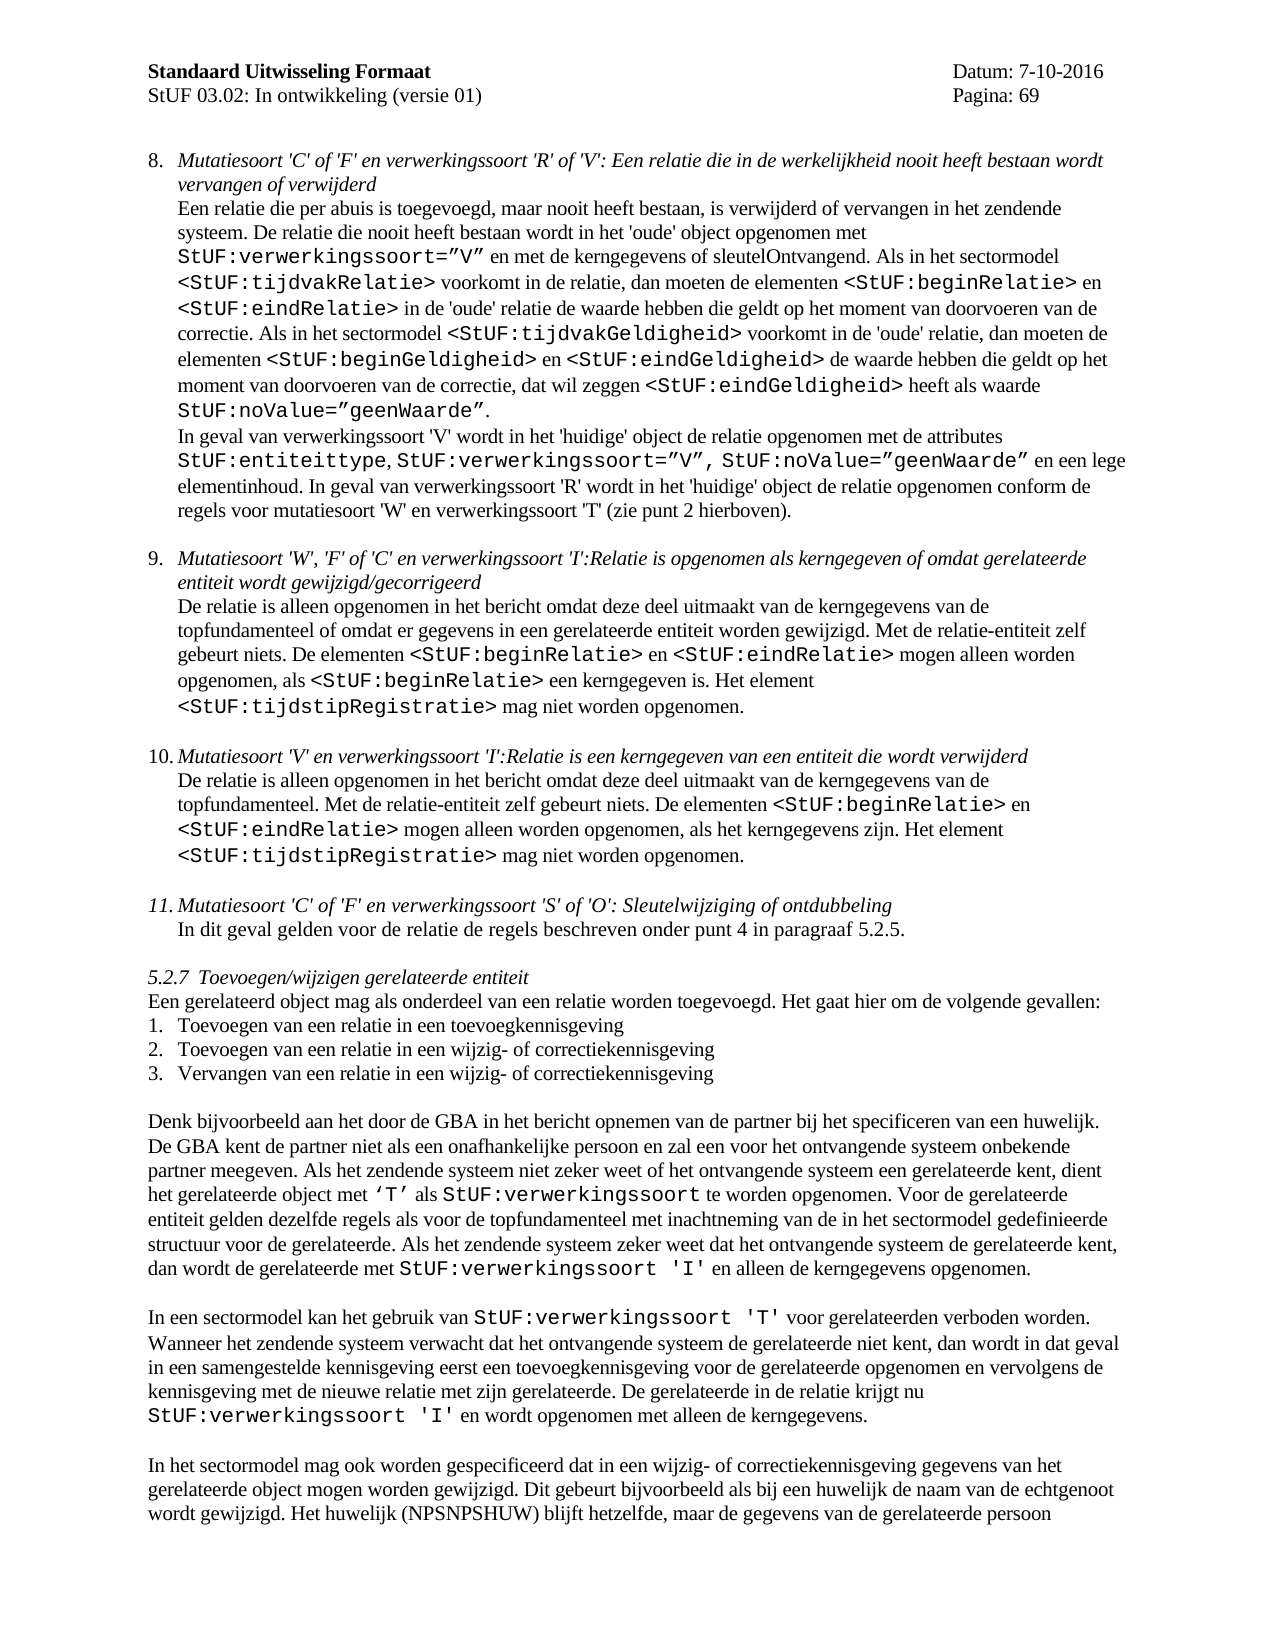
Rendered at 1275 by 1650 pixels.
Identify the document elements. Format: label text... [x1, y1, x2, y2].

list Mutatiesoort 'W', 'F' of 'C' en verwerkingssoort 'I':Relatie is opgenomen als kerngegeven of omdat gerelateerde entiteit wordt gewijzigd/gecorrigeerd De relatie is alleen opgenomen in het bericht omdat deze deel uitmaakt van de kerngegevens van de topfundamenteel of omdat er gegevens in een gerelateerde entiteit worden gewijzigd. Met de relatie-entiteit zelf gebeurt niets. De elementen <StUF:beginRelatie> en <StUF:eindRelatie> mogen alleen worden opgenomen, als <StUF:beginRelatie> een kerngegeven is. Het element <StUF:tijdstipRegistratie> mag niet worden opgenomen. [148, 546, 1127, 719]
text In een sectormodel kan het gebruik van StUF:verwerkingssoort 'T' voor gerelateerden verboden worden. Wanneer het zendende systeem verwacht dat het ontvangende systeem de gerelateerde niet kent, dan wordt in dat geval in een samengestelde kennisgeving eerst een toevoegkennisgeving voor de gerelateerde opgenomen en vervolgens de kennisgeving met de nieuwe relatie met zijn gerelateerde. De gerelateerde in de relatie krijgt nu StUF:verwerkingssoort 'I' en wordt opgenomen met alleen de kerngegevens. [148, 1305, 1127, 1429]
subtitle Toevoegen/wijzigen gerelateerde entiteit [148, 965, 1127, 989]
list Mutatiesoort 'C' of 'F' en verwerkingssoort 'S' of 'O': Sleutelwijziging of ontdubbeling [148, 893, 1127, 917]
list Vervangen van een relatie in een wijzig- of correctiekennisgeving [148, 1061, 1127, 1085]
list Toevoegen van een relatie in een wijzig- of correctiekennisgeving [148, 1037, 1127, 1061]
list Mutatiesoort 'C' of 'F' en verwerkingssoort 'R' of 'V': Een relatie die in de werkelijkheid nooit heeft bestaan wordt vervangen of verwijderd Een relatie die per abuis is toegevoegd, maar nooit heeft bestaan, is verwijderd of vervangen in het zendende systeem. De relatie die nooit heeft bestaan wordt in het 'oude' object opgenomen met StUF:verwerkingssoort=”V” en met de kerngegevens of sleutelOntvangend. Als in het sectormodel <StUF:tijdvakRelatie> voorkomt in de relatie, dan moeten de elementen <StUF:beginRelatie> en <StUF:eindRelatie> in de 'oude' relatie de waarde hebben die geldt op het moment van doorvoeren van de correctie. Als in het sectormodel <StUF:tijdvakGeldigheid> voorkomt in de 'oude' relatie, dan moeten de elementen <StUF:beginGeldigheid> en <StUF:eindGeldigheid> de waarde hebben die geldt op het moment van doorvoeren van de correctie, dat wil zeggen <StUF:eindGeldigheid> heeft als waarde StUF:noValue=”geenWaarde”. In geval van verwerkingssoort 'V' wordt in het 'huidige' object de relatie opgenomen met de attributes StUF:entiteittype, StUF:verwerkingssoort=”V”, StUF:noValue=”geenWaarde” en een lege elementinhoud. In geval van verwerkingssoort 'R' wordt in het 'huidige' object de relatie opgenomen conform de regels voor mutatiesoort 'W' en verwerkingssoort 'T' (zie punt 2 hierboven). [148, 148, 1127, 522]
list Mutatiesoort 'V' en verwerkingssoort 'I':Relatie is een kerngegeven van een entiteit die wordt verwijderd De relatie is alleen opgenomen in het bericht omdat deze deel uitmaakt van de kerngegevens van de topfundamenteel. Met de relatie-entiteit zelf gebeurt niets. De elementen <StUF:beginRelatie> en <StUF:eindRelatie> mogen alleen worden opgenomen, als het kerngegevens zijn. Het element <StUF:tijdstipRegistratie> mag niet worden opgenomen. [148, 743, 1127, 893]
text Een gerelateerd object mag als onderdeel van een relatie worden toegevoegd. Het gaat hier om de volgende gevallen: [148, 989, 1127, 1013]
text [148, 1453, 1127, 1525]
text In dit geval gelden voor de relatie de regels beschreven onder punt 4 in paragraaf 5.2.5. [177, 917, 1127, 941]
text Denk bijvoorbeeld aan het door de GBA in het bericht opnemen van de partner bij het specificeren van een huwelijk. De GBA kent de partner niet als een onafhankelijke persoon en zal een voor het ontvangende systeem onbekende partner meegeven. Als het zendende systeem niet zeker weet of het ontvangende systeem een gerelateerde kent, dient het gerelateerde object met ‘T’ als StUF:verwerkingssoort te worden opgenomen. Voor de gerelateerde entiteit gelden dezelfde regels als voor de topfundamenteel met inachtneming van de in het sectormodel gedefinieerde structuur voor de gerelateerde. Als het zendende systeem zeker weet dat het ontvangende systeem de gerelateerde kent, dan wordt de gerelateerde met StUF:verwerkingssoort 'I' en alleen de kerngegevens opgenomen. [148, 1109, 1127, 1281]
list Toevoegen van een relatie in een toevoegkennisgeving [148, 1013, 1127, 1037]
